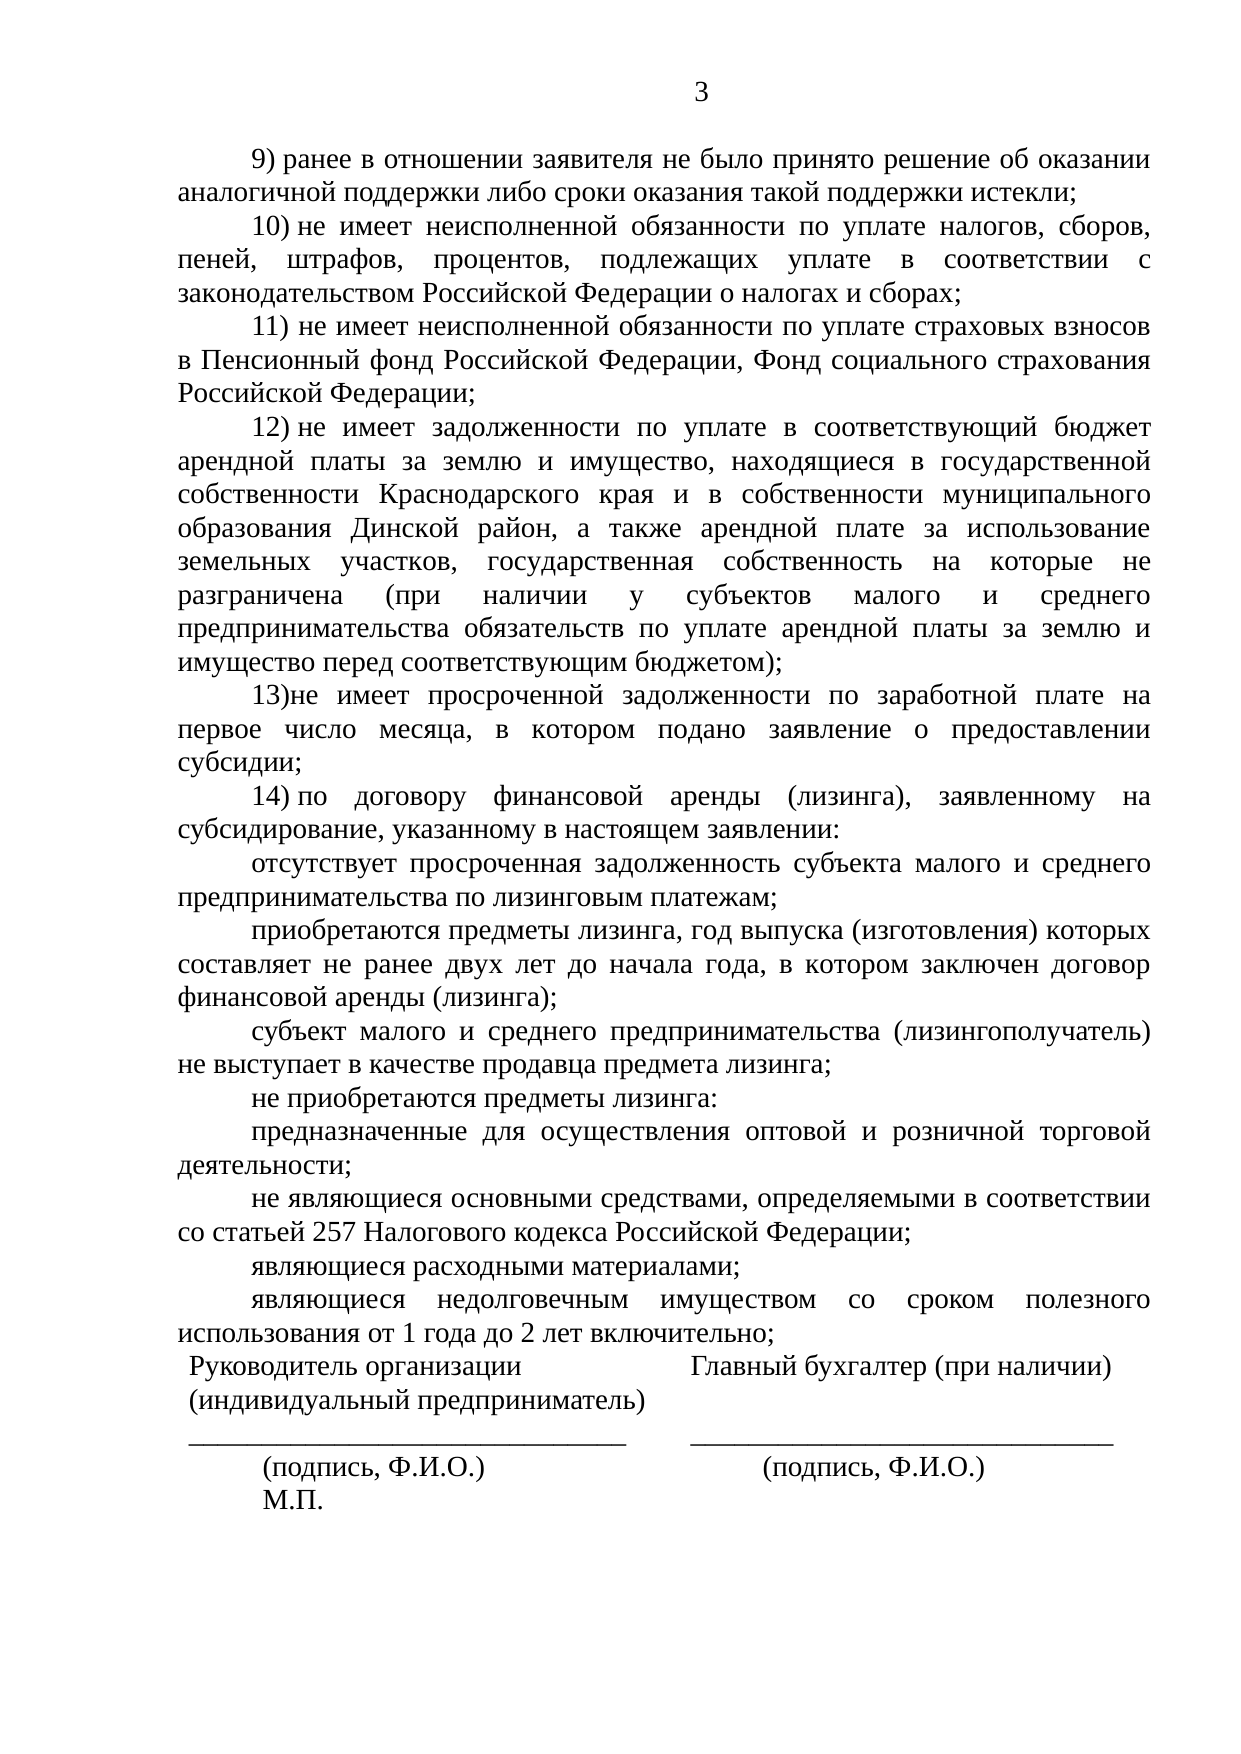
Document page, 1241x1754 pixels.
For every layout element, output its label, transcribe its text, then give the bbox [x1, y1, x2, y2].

text 10) не имеет неисполненной обязанности по уплате налогов, сборов, пеней, штрафов, процентов, подлежащих уплате в соответствии с законодательством Российской Федерации о налогах и сборах; [177, 208, 1152, 308]
table_header Руководитель организации (индивидуальный предприниматель) ______________________________ (подпись, Ф.И.О.) М.П. [177, 1348, 677, 1516]
text 13)не имеет просроченной задолженности по заработной плате на первое число месяца, в котором подано заявление о предоставлении субсидии; [177, 677, 1152, 778]
text 12) не имеет задолженности по уплате в соответствующий бюджет арендной платы за землю и имущество, находящиеся в государственной собственности Краснодарского края и в собственности муниципального образования Динской район, а также арендной плате за использование земельных участков, государственная собственность на которые не разграничена (при наличии у субъектов малого и среднего предпринимательства обязательств по уплате арендной платы за землю и имущество перед соответствующим бюджетом); [177, 409, 1152, 677]
table_header Главный бухгалтер (при наличии) _____________________________ (подпись, Ф.И.О.) [677, 1348, 1174, 1516]
text являющиеся недолговечным имуществом со сроком полезного использования от 1 года до 2 лет включительно; [177, 1281, 1152, 1348]
text 11) не имеет неисполненной обязанности по уплате страховых взносов в Пенсионный фонд Российской Федерации, Фонд социального страхования Российской Федерации; [177, 308, 1152, 409]
text приобретаются предметы лизинга, год выпуска (изготовления) которых составляет не ранее двух лет до начала года, в котором заключен договор финансовой аренды (лизинга); [177, 912, 1152, 1013]
text 9) ранее в отношении заявителя не было принято решение об оказании аналогичной поддержки либо сроки оказания такой поддержки истекли; [177, 141, 1152, 208]
text не приобретаются предметы лизинга: [177, 1080, 1152, 1113]
text не являющиеся основными средствами, определяемыми в соответствии со статьей 257 Налогового кодекса Российской Федерации; [177, 1181, 1152, 1248]
text являющиеся расходными материалами; [177, 1248, 1152, 1281]
text отсутствует просроченная задолженность субъекта малого и среднего предпринимательства по лизинговым платежам; [177, 845, 1152, 912]
text предназначенные для осуществления оптовой и розничной торговой деятельности; [177, 1113, 1152, 1181]
text субъект малого и среднего предпринимательства (лизингополучатель) не выступает в качестве продавца предмета лизинга; [177, 1013, 1152, 1080]
text 14) по договору финансовой аренды (лизинга), заявленному на субсидирование, указанному в настоящем заявлении: [177, 778, 1152, 845]
